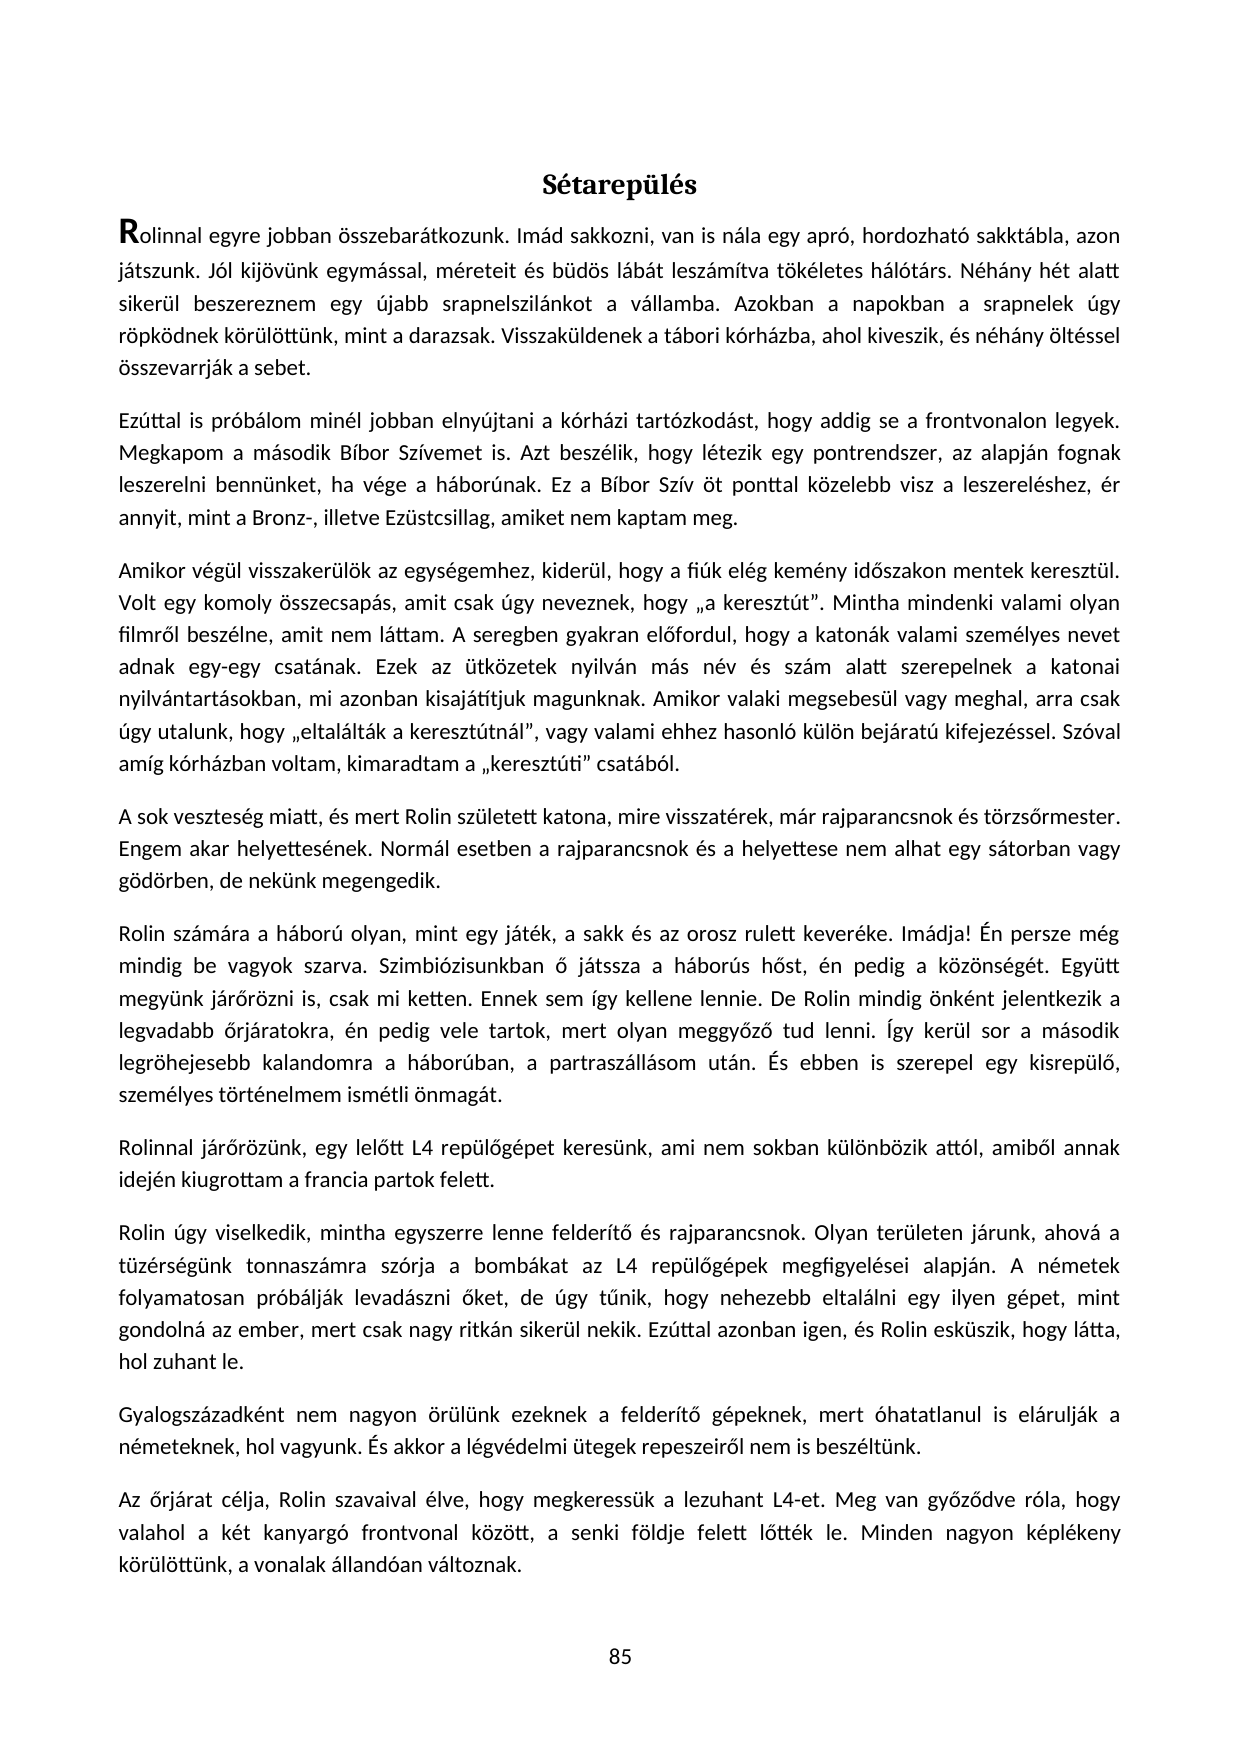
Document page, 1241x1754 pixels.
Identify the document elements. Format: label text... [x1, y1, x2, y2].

subtitle Sétarepülés [89, 168, 1152, 202]
text A sok veszteség miatt, és mert Rolin született katona, mire visszatérek, már rajparancsnok és törzsőrmester. Engem akar helyettesének. Normál esetben a rajparancsnok és a helyettese nem alhat egy sátorban vagy gödörben, de nekünk megengedik. [118, 802, 1122, 894]
text Ezúttal is próbálom minél jobban elnyújtani a kórházi tartózkodást, hogy addig se a frontvonalon legyek. Megkapom a második Bíbor Szívemet is. Azt beszélik, hogy létezik egy pontrendszer, az alapján fognak leszerelni bennünket, ha vége a háborúnak. Ez a Bíbor Szív öt ponttal közelebb visz a leszereléshez, ér annyit, mint a Bronz-, illetve Ezüstcsillag, amiket nem kaptam meg. [118, 406, 1122, 531]
text Rolin számára a háború olyan, mint egy játék, a sakk és az orosz rulett keveréke. Imádja! Én persze még mindig be vagyok szarva. Szimbiózisunkban ő játssza a háborús hőst, én pedig a közönségét. Együtt megyünk járőrözni is, csak mi ketten. Ennek sem így kellene lennie. De Rolin mindig önként jelentkezik a legvadabb őrjáratokra, én pedig vele tartok, mert olyan meggyőző tud lenni. Így kerül sor a második legröhejesebb kalandomra a háborúban, a partraszállásom után. És ebben is szerepel egy kisrepülő, személyes történelmem ismétli önmagát. [118, 919, 1122, 1108]
text Amikor végül visszakerülök az egységemhez, kiderül, hogy a fiúk elég kemény időszakon mentek keresztül. Volt egy komoly összecsapás, amit csak úgy neveznek, hogy „a keresztút”. Mintha mindenki valami olyan filmről beszélne, amit nem láttam. A seregben gyakran előfordul, hogy a katonák valami személyes nevet adnak egy-egy csatának. Ezek az ütközetek nyilván más név és szám alatt szerepelnek a katonai nyilvántartásokban, mi azonban kisajátítjuk magunknak. Amikor valaki megsebesül vagy meghal, arra csak úgy utalunk, hogy „eltalálták a keresztútnál”, vagy valami ehhez hasonló külön bejáratú kifejezéssel. Szóval amíg kórházban voltam, kimaradtam a „keresztúti” csatából. [118, 556, 1122, 777]
text Rolinnal járőrözünk, egy lelőtt L4 repülőgépet keresünk, ami nem sokban különbözik attól, amiből annak idején kiugrottam a francia partok felett. [118, 1133, 1122, 1193]
text Rolin úgy viselkedik, mintha egyszerre lenne felderítő és rajparancsnok. Olyan területen járunk, ahová a tüzérségünk tonnaszámra szórja a bombákat az L4 repülőgépek megfigyelései alapján. A németek folyamatosan próbálják levadászni őket, de úgy tűnik, hogy nehezebb eltalálni egy ilyen gépet, mint gondolná az ember, mert csak nagy ritkán sikerül nekik. Ezúttal azonban igen, és Rolin esküszik, hogy látta, hol zuhant le. [118, 1218, 1122, 1375]
text Az őrjárat célja, Rolin szavaival élve, hogy megkeressük a lezuhant L4-et. Meg van győződve róla, hogy valahol a két kanyargó frontvonal között, a senki földje felett lőtték le. Minden nagyon képlékeny körülöttünk, a vonalak állandóan változnak. [118, 1486, 1122, 1578]
text Rolinnal egyre jobban összebarátkozunk. Imád sakkozni, van is nála egy apró, hordozható sakktábla, azon játszunk. Jól kijövünk egymással, méreteit és büdös lábát leszámítva tökéletes hálótárs. Néhány hét alatt sikerül beszereznem egy újabb srapnelszilánkot a vállamba. Azokban a napokban a srapnelek úgy röpködnek körülöttünk, mint a darazsak. Visszaküldenek a tábori kórházba, ahol kiveszik, és néhány öltéssel összevarrják a sebet. [118, 207, 1122, 381]
text Gyalogszázadként nem nagyon örülünk ezeknek a felderítő gépeknek, mert óhatatlanul is elárulják a németeknek, hol vagyunk. És akkor a légvédelmi ütegek repeszeiről nem is beszéltünk. [118, 1400, 1122, 1461]
